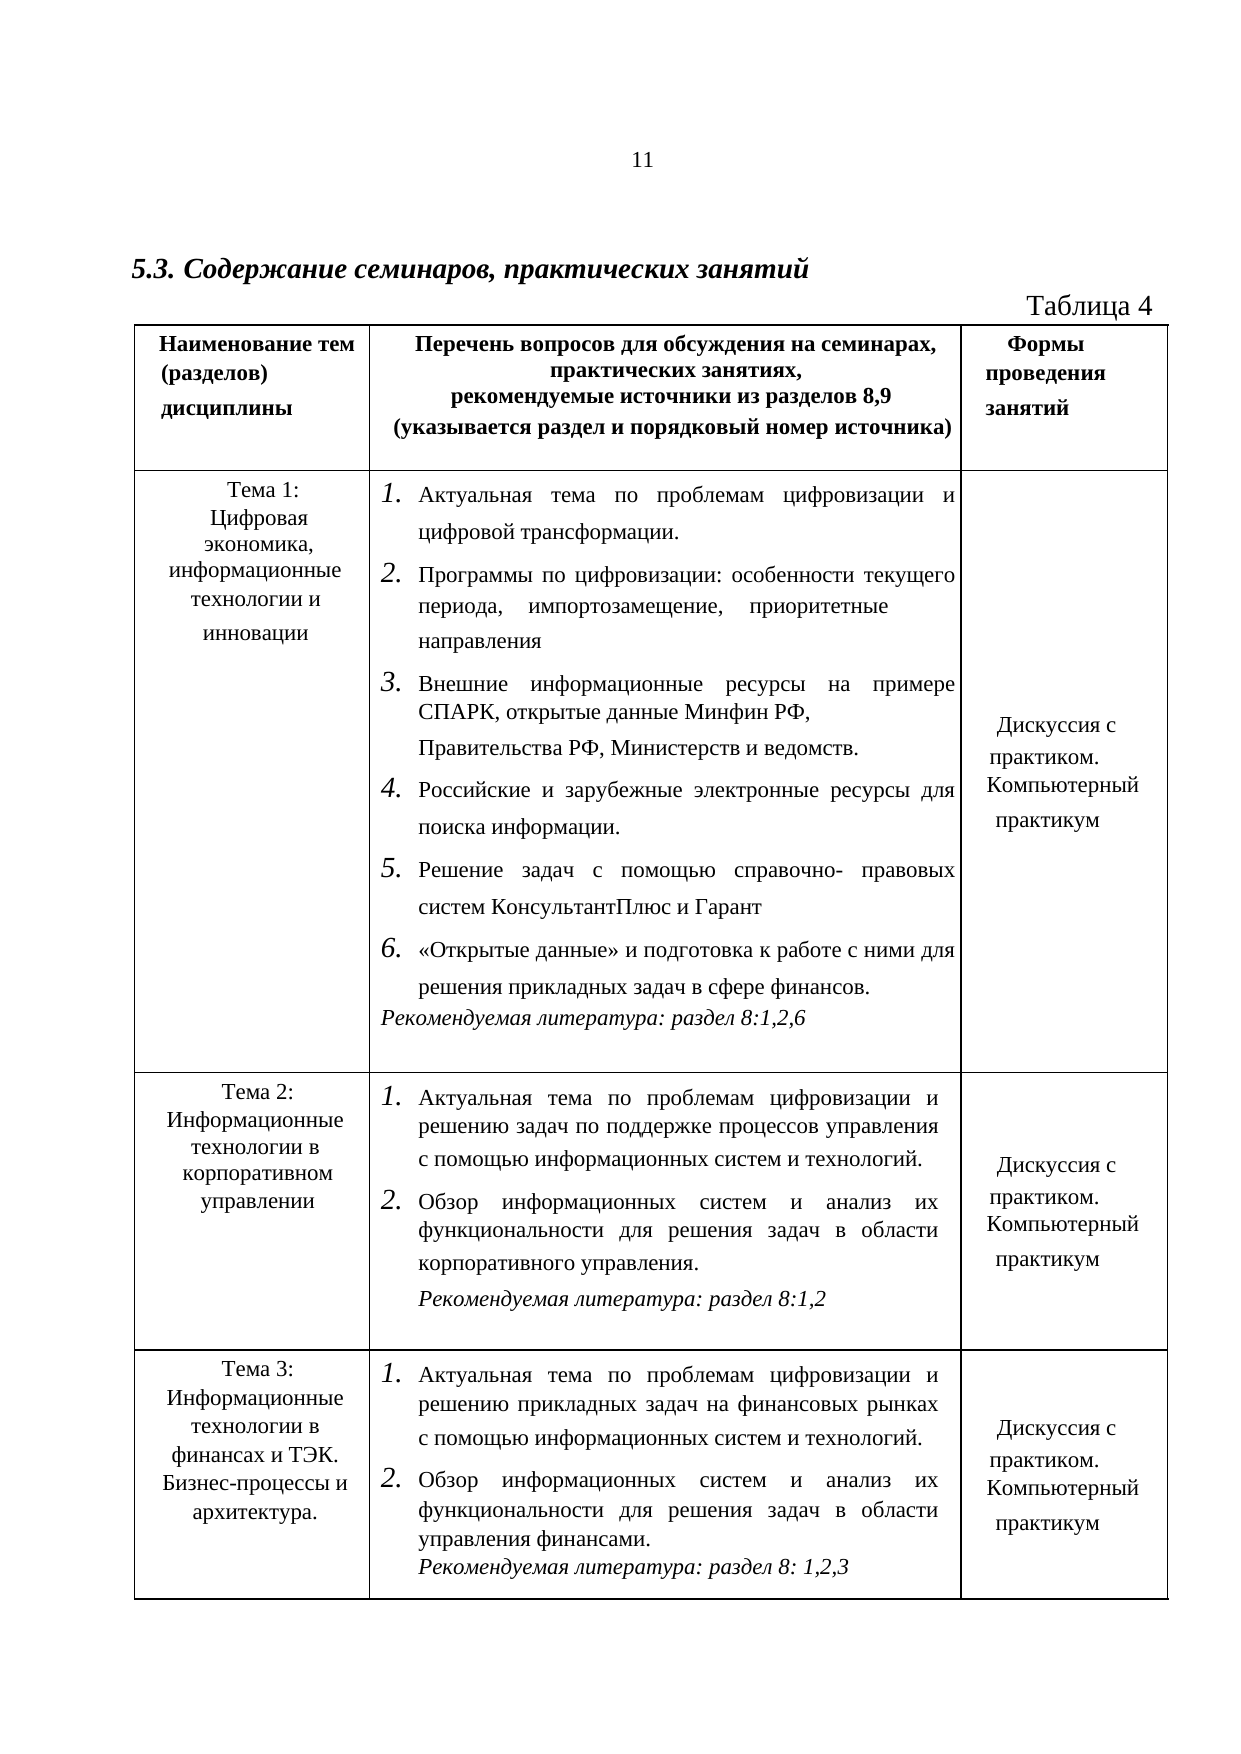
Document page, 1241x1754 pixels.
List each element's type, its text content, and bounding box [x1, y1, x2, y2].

table_header Формы проведения занятий [962, 326, 1167, 469]
text Таблица 4 [89, 288, 1152, 322]
table_cell Дискуссия с практиком. Компьютерный практикум [962, 471, 1167, 1072]
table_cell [962, 1351, 1167, 1598]
table_cell Дискуссия с практиком. Компьютерный практикум [962, 1073, 1167, 1349]
table_cell Актуальная тема по проблемам цифровизации и цифровой трансформации. Программы по цифровизации: особенности текущего периода, импортозамещение, приоритетные направления Внешние информационные ресурсы на примере СПАРК, открытые данные Минфин РФ, Правительства РФ, Министерств и ведомств. Российские и зарубежные электронные ресурсы для поиска информации. Решение задач с помощью справочно- правовых систем КонсультантПлюс и Гарант «Открытые данные» и подготовка к работе с ними для решения прикладных задач в сфере финансов. Рекомендуемая литература: раздел 8:1,2,6 [370, 471, 960, 1072]
table_header Перечень вопросов для обсуждения на семинарах, практических занятиях, рекомендуемые источники из разделов 8,9 (указывается раздел и порядковый номер источника) [370, 326, 960, 469]
table_cell Тема 2: Информационные технологии в корпоративном управлении [135, 1073, 369, 1349]
table_cell Актуальная тема по проблемам цифровизации и решению прикладных задач на финансовых рынках с помощью информационных систем и технологий. Обзор информационных систем и анализ их функциональности для решения задач в области управления финансами. Рекомендуемая литература: раздел 8: 1,2,3 [370, 1351, 960, 1598]
subtitle 5.3. Содержание семинаров, практических занятий [131, 251, 1152, 284]
table_cell Актуальная тема по проблемам цифровизации и решению задач по поддержке процессов управления с помощью информационных систем и технологий. Обзор информационных систем и анализ их функциональности для решения задач в области корпоративного управления. Рекомендуемая литература: раздел 8:1,2 [370, 1073, 960, 1349]
table_cell Тема 3: Информационные технологии в финансах и ТЭК. Бизнес-процессы и архитектура. [135, 1351, 369, 1598]
table_header Наименование тем (разделов) дисциплины [135, 326, 369, 469]
table_cell Тема 1: Цифровая экономика, информационные технологии и инновации [135, 471, 369, 1072]
